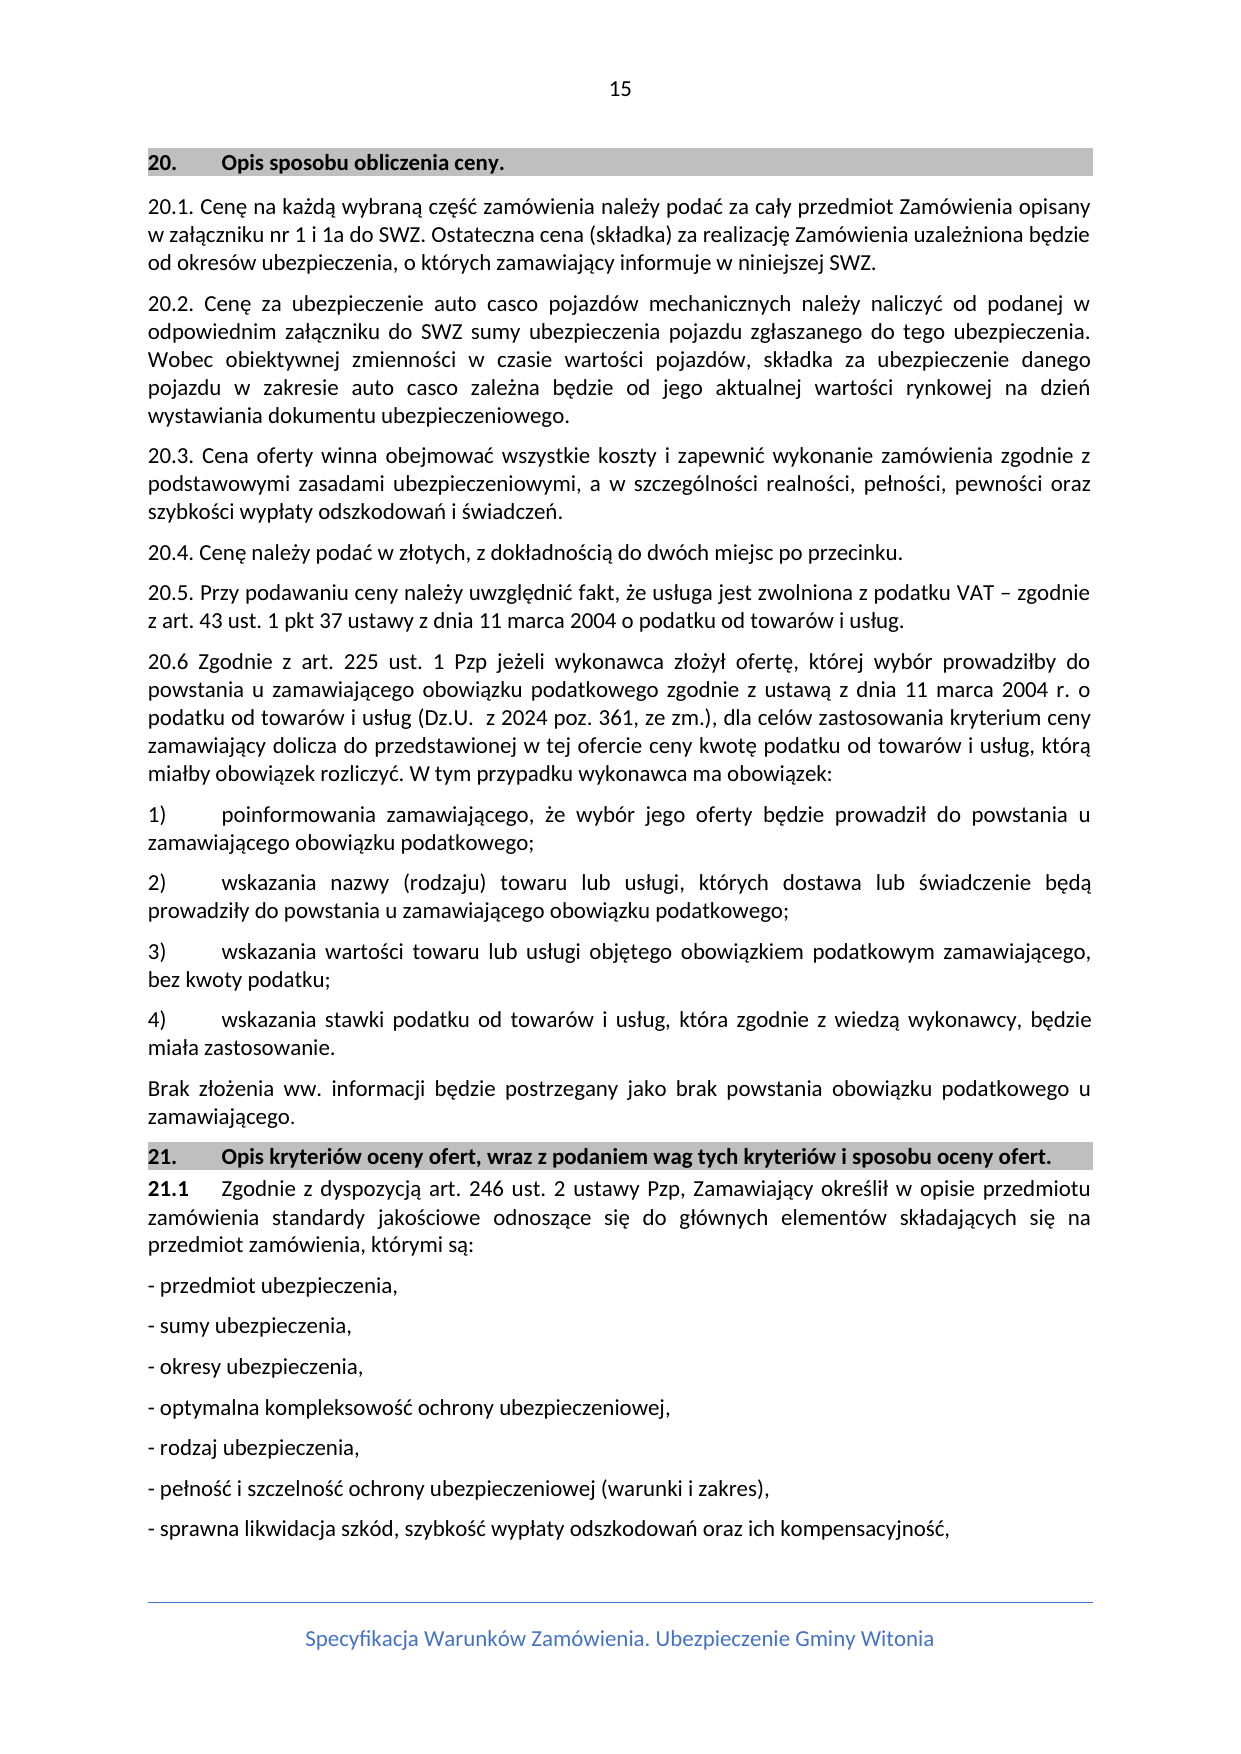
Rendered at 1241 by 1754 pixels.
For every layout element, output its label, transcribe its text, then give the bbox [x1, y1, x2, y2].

text 2) wskazania nazwy (rodzaju) towaru lub usługi, których dostawa lub świadczenie będą prowadziły do powstania u zamawiającego obowiązku podatkowego; [148, 868, 1093, 924]
list - pełność i szczelność ochrony ubezpieczeniowej (warunki i zakres), [148, 1474, 1093, 1502]
text 20.6 Zgodnie z art. 225 ust. 1 Pzp jeżeli wykonawca złożył ofertę, której wybór prowadziłby do powstania u zamawiającego obowiązku podatkowego zgodnie z ustawą z dnia 11 marca 2004 r. o podatku od towarów i usług (Dz.U. z 2024 poz. 361, ze zm.), dla celów zastosowania kryterium ceny zamawiający dolicza do przedstawionej w tej ofercie ceny kwotę podatku od towarów i usług, którą miałby obowiązek rozliczyć. W tym przypadku wykonawca ma obowiązek: [148, 647, 1093, 787]
text 20.5. Przy podawaniu ceny należy uwzględnić fakt, że usługa jest zwolniona z podatku VAT – zgodnie z art. 43 ust. 1 pkt 37 ustawy z dnia 11 marca 2004 o podatku od towarów i usług. [148, 578, 1093, 634]
subtitle Opis sposobu obliczenia ceny. [148, 148, 1093, 176]
list - sumy ubezpieczenia, [148, 1312, 1093, 1340]
subtitle Opis kryteriów oceny ofert, wraz z podaniem wag tych kryteriów i sposobu oceny ofert. [148, 1142, 1093, 1170]
list - okresy ubezpieczenia, [148, 1352, 1093, 1380]
list Zgodnie z dyspozycją art. 246 ust. 2 ustawy Pzp, Zamawiający określił w opisie przedmiotu zamówienia standardy jakościowe odnoszące się do głównych elementów składających się na przedmiot zamówienia, którymi są: [148, 1174, 1093, 1259]
list - rodzaj ubezpieczenia, [148, 1433, 1093, 1461]
text 4) wskazania stawki podatku od towarów i usług, która zgodnie z wiedzą wykonawcy, będzie miała zastosowanie. [148, 1005, 1093, 1061]
list - przedmiot ubezpieczenia, [148, 1271, 1093, 1299]
text 20.3. Cena oferty winna obejmować wszystkie koszty i zapewnić wykonanie zamówienia zgodnie z podstawowymi zasadami ubezpieczeniowymi, a w szczególności realności, pełności, pewności oraz szybkości wypłaty odszkodowań i świadczeń. [148, 441, 1093, 526]
text 20.2. Cenę za ubezpieczenie auto casco pojazdów mechanicznych należy naliczyć od podanej w odpowiednim załączniku do SWZ sumy ubezpieczenia pojazdu zgłaszanego do tego ubezpieczenia. Wobec obiektywnej zmienności w czasie wartości pojazdów, składka za ubezpieczenie danego pojazdu w zakresie auto casco zależna będzie od jego aktualnej wartości rynkowej na dzień wystawiania dokumentu ubezpieczeniowego. [148, 289, 1093, 429]
text Brak złożenia ww. informacji będzie postrzegany jako brak powstania obowiązku podatkowego u zamawiającego. [148, 1074, 1093, 1130]
list - optymalna kompleksowość ochrony ubezpieczeniowej, [148, 1393, 1093, 1421]
text 20.4. Cenę należy podać w złotych, z dokładnością do dwóch miejsc po przecinku. [148, 538, 1093, 566]
text 1) poinformowania zamawiającego, że wybór jego oferty będzie prowadził do powstania u zamawiającego obowiązku podatkowego; [148, 800, 1093, 856]
text 3) wskazania wartości towaru lub usługi objętego obowiązkiem podatkowym zamawiającego, bez kwoty podatku; [148, 937, 1093, 993]
text 20.1. Cenę na każdą wybraną część zamówienia należy podać za cały przedmiot Zamówienia opisany w załączniku nr 1 i 1a do SWZ. Ostateczna cena (składka) za realizację Zamówienia uzależniona będzie od okresów ubezpieczenia, o których zamawiający informuje w niniejszej SWZ. [148, 192, 1093, 276]
list - sprawna likwidacja szkód, szybkość wypłaty odszkodowań oraz ich kompensacyjność, [148, 1514, 1093, 1542]
